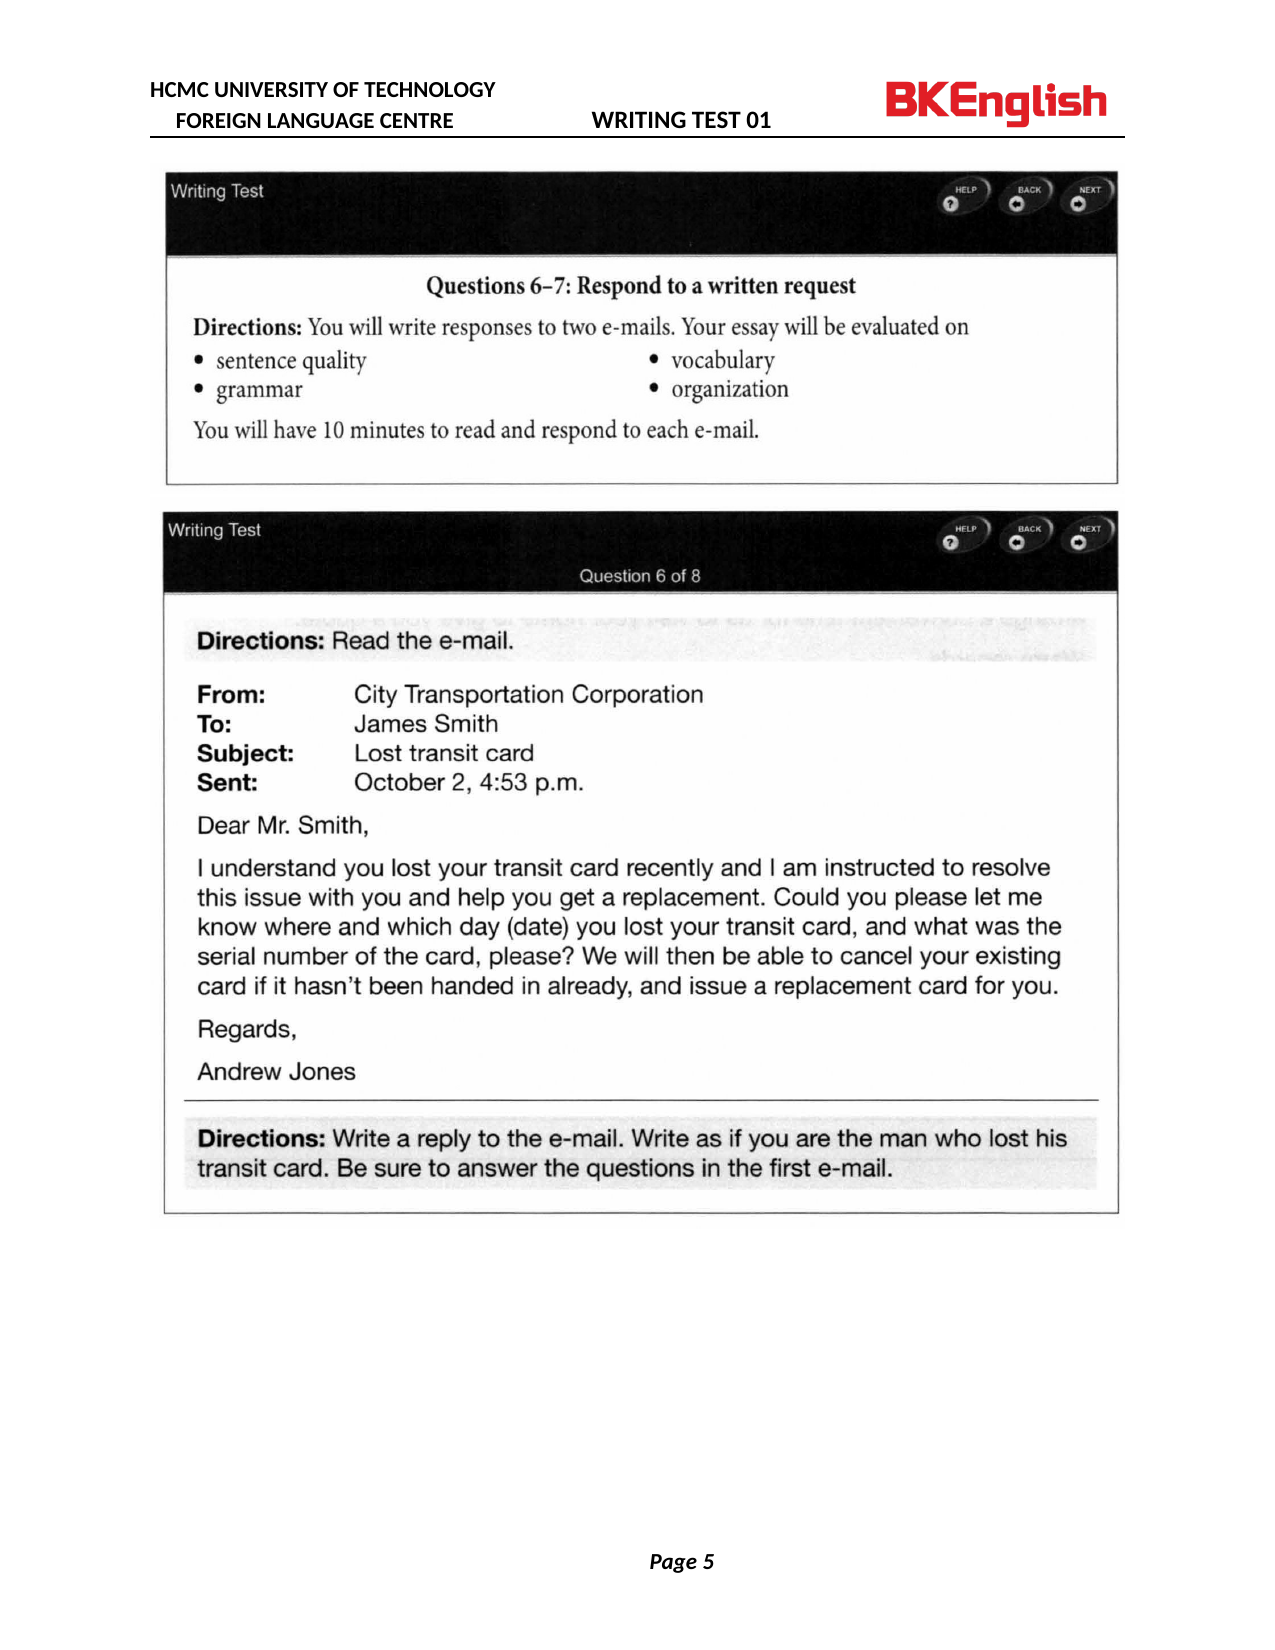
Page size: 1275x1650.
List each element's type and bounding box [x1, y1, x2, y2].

picture [880, 75, 1112, 131]
picture [150, 163, 1125, 494]
picture [150, 497, 1125, 1229]
